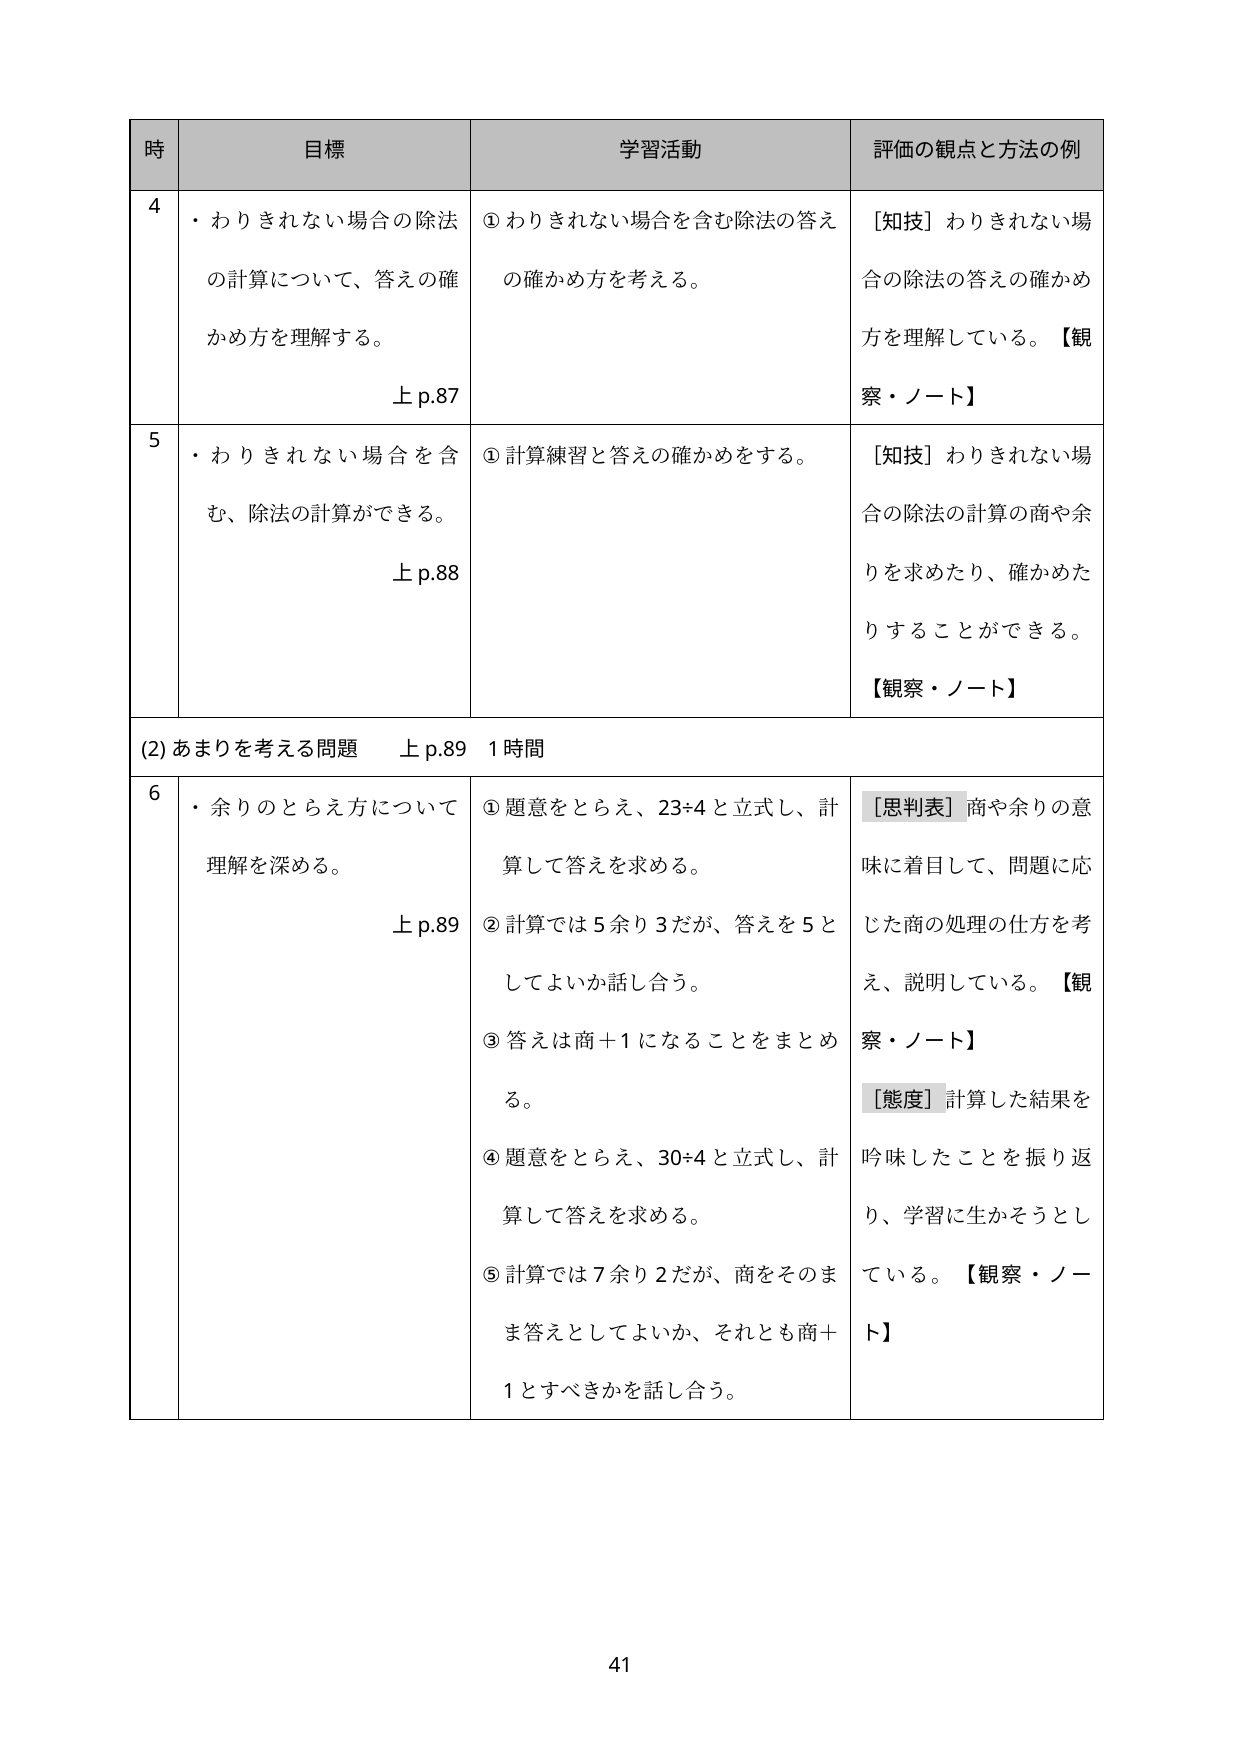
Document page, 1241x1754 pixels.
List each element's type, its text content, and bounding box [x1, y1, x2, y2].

table_cell 6 [131, 777, 178, 1419]
table_header 評価の観点と方法の例 [851, 120, 1103, 190]
table_cell 余りのとらえ方について理解を深める。 上p.89 [179, 777, 470, 1419]
table_cell ①計算練習と答えの確かめをする。 [471, 425, 850, 717]
table_cell 4 [131, 191, 178, 424]
table_cell ［知技］わりきれない場合の除法の答えの確かめ方を理解している。【観察・ノート】 [851, 191, 1103, 424]
table_cell (2) あまりを考える問題 上p.89 1時間 [131, 718, 1103, 776]
table_header 時 [131, 120, 178, 190]
table_cell ①題意をとらえ、23÷4と立式し、計算して答えを求める。 ②計算では5余り3だが、答えを5としてよいか話し合う。 ③答えは商＋1になることをまとめる。 ④題意をとらえ、30÷4と立式し、計算して答えを求める。 ⑤計算では7余り2だが、商をそのまま答えとしてよいか、それとも商＋1とすべきかを話し合う。 [471, 777, 850, 1419]
table_cell わりきれない場合の除法の計算について、答えの確かめ方を理解する。 上p.87 [179, 191, 470, 424]
table_cell ［思判表］商や余りの意味に着目して、問題に応じた商の処理の仕方を考え、説明している。【観察・ノート】 ［態度］計算した結果を吟味したことを振り返り、学習に生かそうとしている。【観察・ノート】 [851, 777, 1103, 1419]
table_cell ［知技］わりきれない場合の除法の計算の商や余りを求めたり、確かめたりすることができる。【観察・ノート】 [851, 425, 1103, 717]
table_cell 5 [131, 425, 178, 717]
table_header 目標 [179, 120, 470, 190]
table_cell わりきれない場合を含む、除法の計算ができる。 上p.88 [179, 425, 470, 717]
table_header 学習活動 [471, 120, 850, 190]
table_cell ①わりきれない場合を含む除法の答えの確かめ方を考える。 [471, 191, 850, 424]
